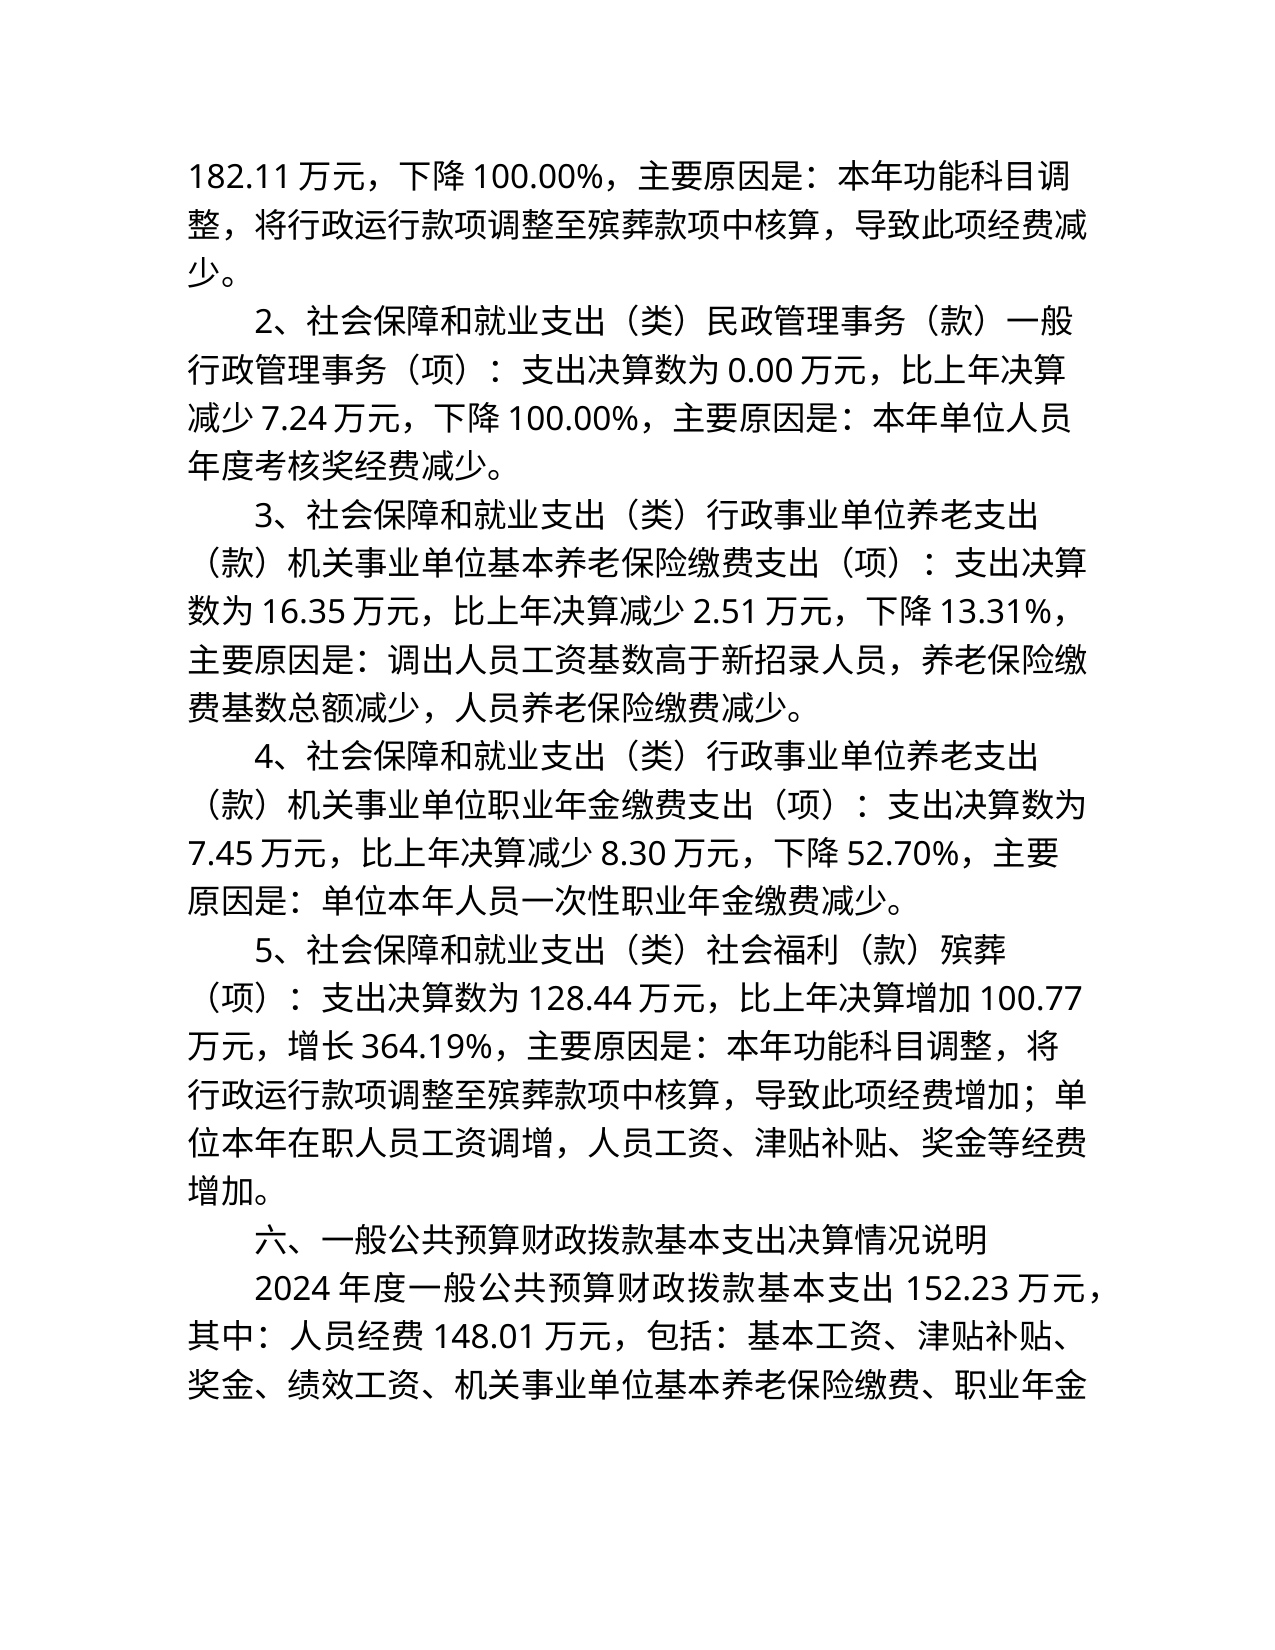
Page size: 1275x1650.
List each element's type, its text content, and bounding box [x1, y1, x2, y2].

text 六、一般公共预算财政拨款基本支出决算情况说明 [187, 1213, 1087, 1262]
text 2、社会保障和就业支出（类）民政管理事务（款）一般行政管理事务（项）：支出决算数为0.00万元，比上年决算减少7.24万元，下降100.00%，主要原因是：本年单位人员年度考核奖经费减少。 [187, 295, 1087, 488]
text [187, 150, 1087, 295]
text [187, 1262, 1087, 1407]
text 5、社会保障和就业支出（类）社会福利（款）殡葬（项）：支出决算数为128.44万元，比上年决算增加100.77万元，增长364.19%，主要原因是：本年功能科目调整，将行政运行款项调整至殡葬款项中核算，导致此项经费增加；单位本年在职人员工资调增，人员工资、津贴补贴、奖金等经费增加。 [187, 923, 1087, 1213]
text 4、社会保障和就业支出（类）行政事业单位养老支出（款）机关事业单位职业年金缴费支出（项）：支出决算数为7.45万元，比上年决算减少8.30万元，下降52.70%，主要原因是：单位本年人员一次性职业年金缴费减少。 [187, 730, 1087, 923]
text 3、社会保障和就业支出（类）行政事业单位养老支出（款）机关事业单位基本养老保险缴费支出（项）：支出决算数为16.35万元，比上年决算减少2.51万元，下降13.31%，主要原因是：调出人员工资基数高于新招录人员，养老保险缴费基数总额减少，人员养老保险缴费减少。 [187, 488, 1087, 730]
